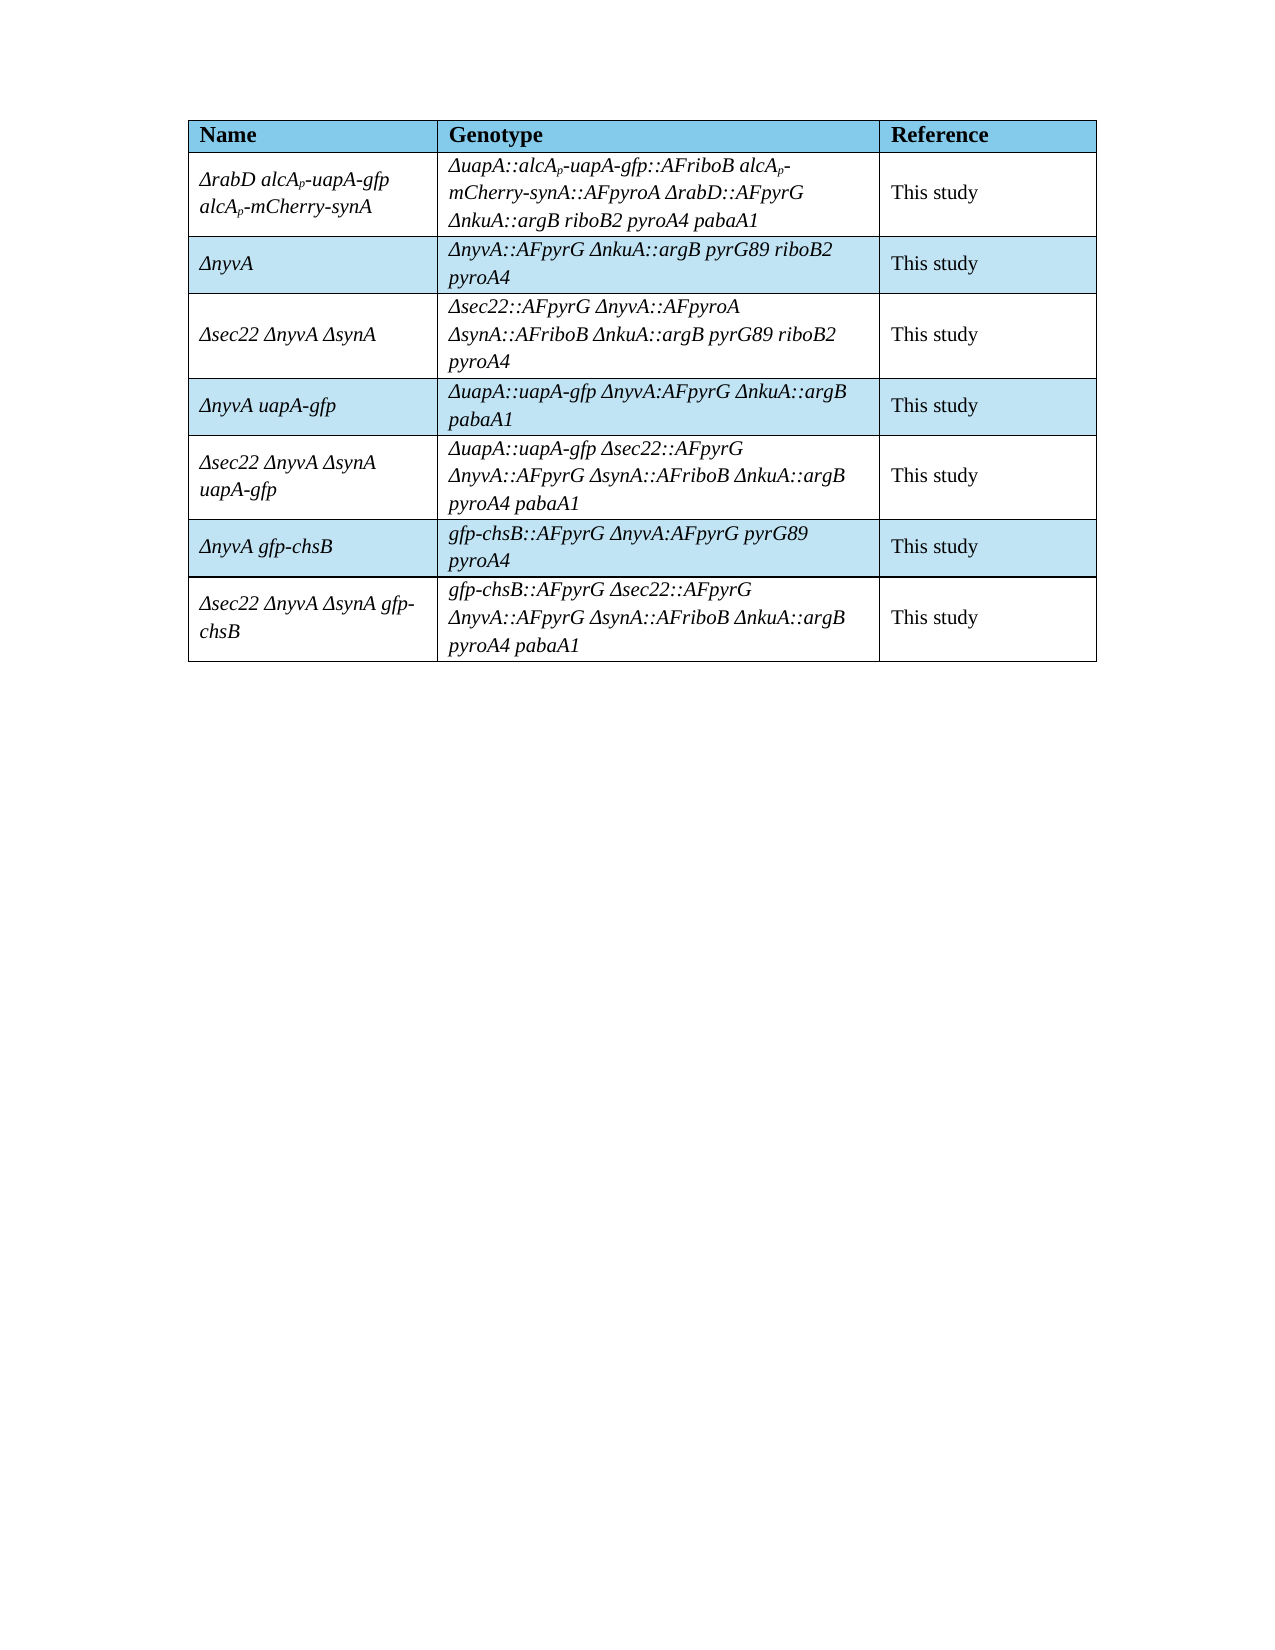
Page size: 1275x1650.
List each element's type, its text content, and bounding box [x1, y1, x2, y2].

table_cell ΔuapA::uapA-gfp Δsec22::AFpyrG ΔnyvA::AFpyrG ΔsynA::AFriboB ΔnkuA::argB pyroA4 pabaA1 [438, 436, 879, 519]
table_cell This study [880, 520, 1096, 576]
table_cell ΔnyvA gfp-chsB [189, 520, 437, 576]
table_cell This study [880, 578, 1096, 661]
table_cell Δsec22::AFpyrG ΔnyvA::AFpyroA ΔsynA::AFriboB ΔnkuA::argB pyrG89 riboB2 pyroA4 [438, 294, 879, 378]
table_cell Δsec22 ΔnyvA ΔsynA [189, 294, 437, 378]
table_cell This study [880, 379, 1096, 435]
table_cell Δsec22 ΔnyvA ΔsynA gfp-chsB [189, 578, 437, 661]
table_header Reference [880, 121, 1096, 152]
table_cell This study [880, 237, 1096, 293]
table_cell gfp-chsB::AFpyrG ΔnyvA:AFpyrG pyrG89 pyroA4 [438, 520, 879, 576]
table_cell This study [880, 294, 1096, 378]
table_cell ΔnyvA uapA-gfp [189, 379, 437, 435]
table_cell gfp-chsB::AFpyrG Δsec22::AFpyrG ΔnyvA::AFpyrG ΔsynA::AFriboB ΔnkuA::argB pyroA4 pabaA1 [438, 578, 879, 661]
table_cell This study [880, 153, 1096, 236]
table_cell ΔnyvA::AFpyrG ΔnkuA::argB pyrG89 riboB2 pyroA4 [438, 237, 879, 293]
table_cell Δsec22 ΔnyvA ΔsynA uapA-gfp [189, 436, 437, 519]
table_cell ΔnyvA [189, 237, 437, 293]
table_cell This study [880, 436, 1096, 519]
table_cell ΔuapA::uapA-gfp ΔnyvA:AFpyrG ΔnkuA::argB pabaA1 [438, 379, 879, 435]
table_header Name [189, 121, 437, 152]
table_cell ΔrabD alcAp-uapA-gfp alcAp-mCherry-synA [189, 153, 437, 236]
table_header Genotype [438, 121, 879, 152]
table_cell ΔuapA::alcAp-uapA-gfp::AFriboB alcAp-mCherry-synA::AFpyroA ΔrabD::AFpyrG ΔnkuA::argB riboB2 pyroA4 pabaA1 [438, 153, 879, 236]
